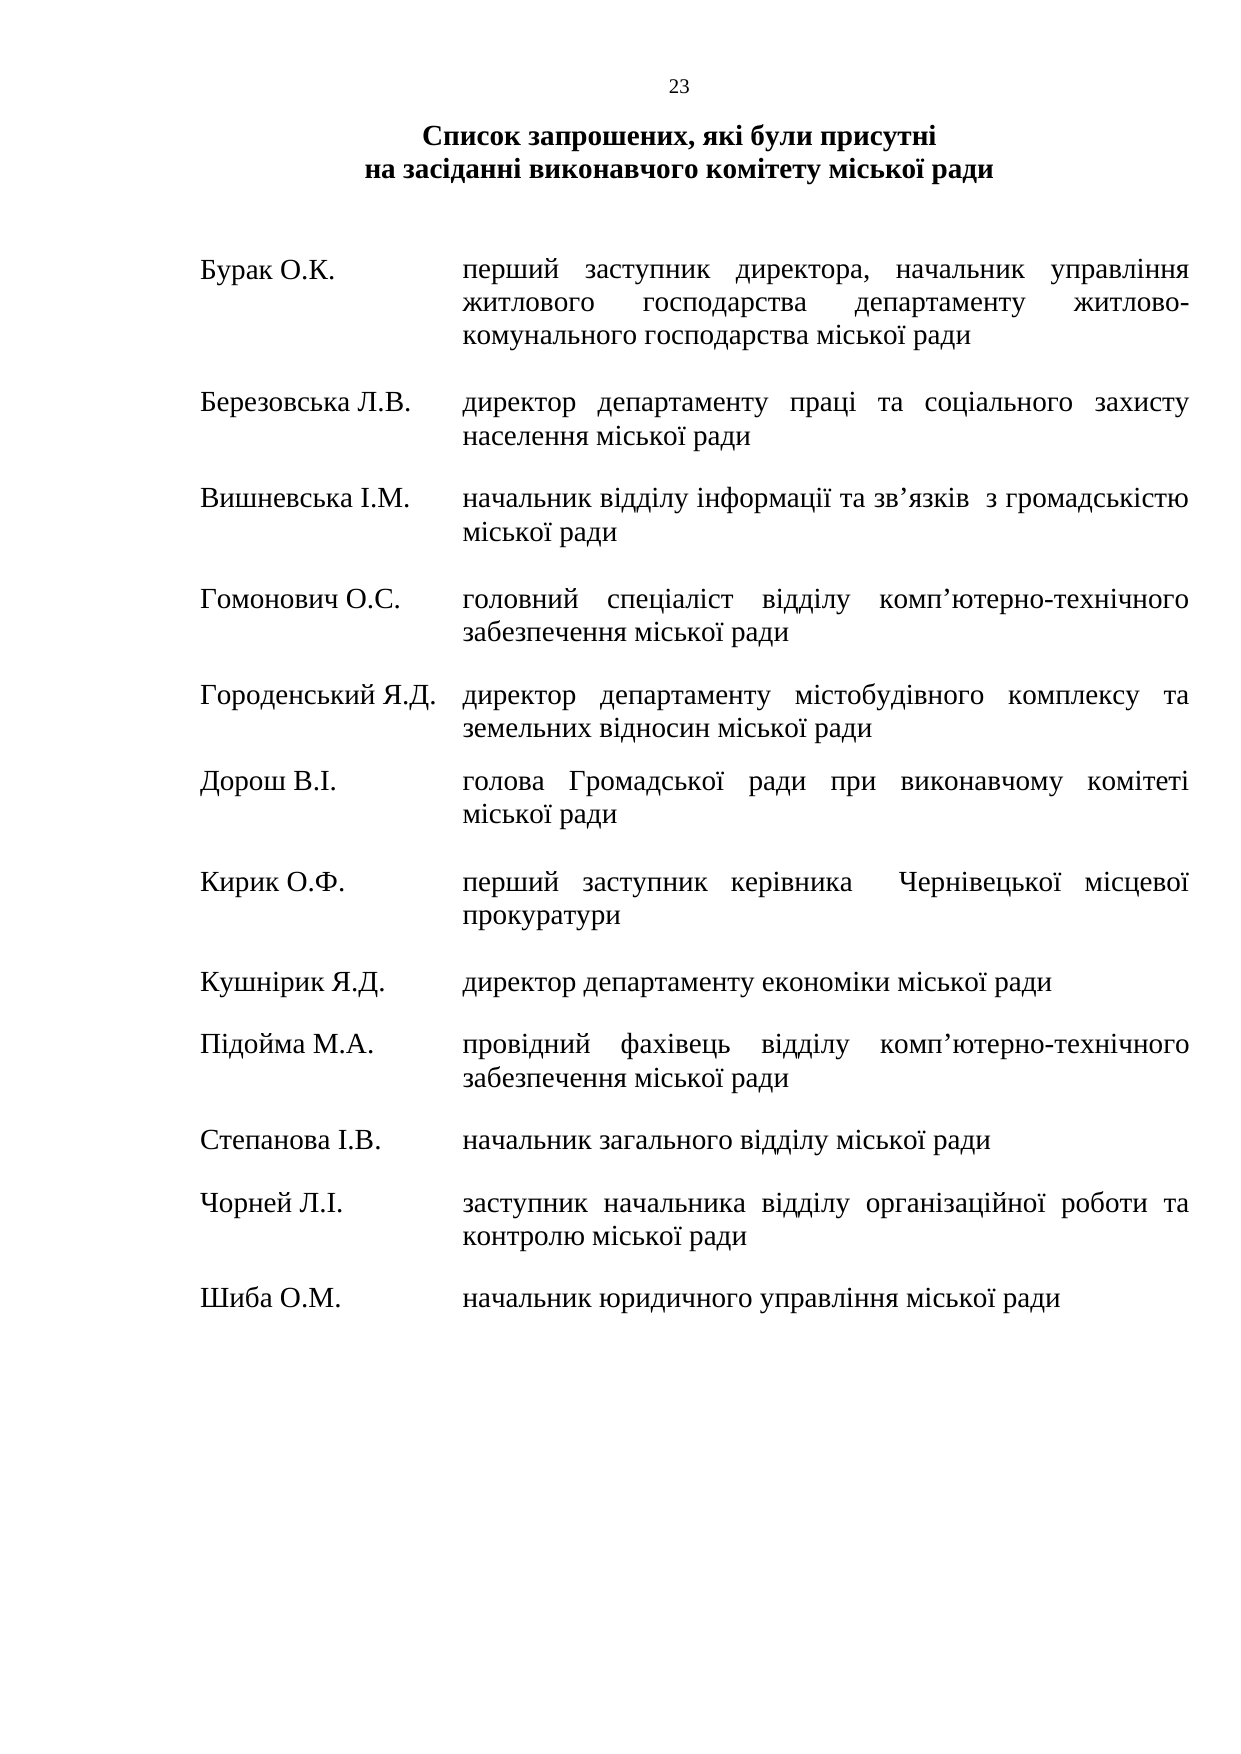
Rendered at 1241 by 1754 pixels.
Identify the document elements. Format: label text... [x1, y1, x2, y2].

table_cell Вишневська І.М. [189, 480, 451, 581]
table_cell головний спеціаліст відділу комп’ютерно-технічного забезпечення міської ради [451, 581, 1201, 677]
table_cell [189, 385, 451, 480]
table_cell Степанова І.В. [189, 1123, 451, 1185]
table_cell директор департаменту економіки міської ради [451, 964, 1201, 1027]
table_cell заступник начальника відділу організаційної роботи та контролю міської ради [451, 1185, 1201, 1281]
table_cell голова Громадської ради при виконавчому комітеті міської ради [451, 763, 1201, 864]
table_header Бурак О.К. [189, 252, 451, 384]
table_cell Дорош В.І. [189, 763, 451, 864]
table_cell Кушнірик Я.Д. [189, 964, 451, 1027]
table_cell Шиба О.М. [189, 1281, 451, 1337]
table_cell Гомонович О.С. [189, 581, 451, 677]
table_header перший заступник директора, начальник управління житлового господарства департаменту житлово-комунального господарства міської ради [451, 252, 1201, 384]
table_cell Чорней Л.І. [189, 1185, 451, 1281]
text Список запрошених, які були присутні [177, 118, 1181, 152]
table_cell директор департаменту праці та соціального захисту населення міської ради [451, 385, 1201, 480]
table_cell провідний фахівець відділу комп’ютерно-технічного забезпечення міської ради [451, 1027, 1201, 1122]
table_cell Підойма М.А. [189, 1027, 451, 1122]
text на засіданні виконавчого комітету міської ради [177, 152, 1181, 185]
table_cell начальник загального відділу міської ради [451, 1123, 1201, 1185]
table_cell Кирик О.Ф. [189, 864, 451, 964]
table_cell директор департаменту містобудівного комплексу та земельних відносин міської ради [451, 677, 1201, 763]
table_cell перший заступник керівника Чернівецької місцевої прокуратури [451, 864, 1201, 964]
table_cell начальник відділу інформації та зв’язків з громадськістю міської ради [451, 480, 1201, 581]
table_cell начальник юридичного управління міської ради [451, 1281, 1201, 1337]
table_cell Городенський Я.Д. [189, 677, 451, 763]
